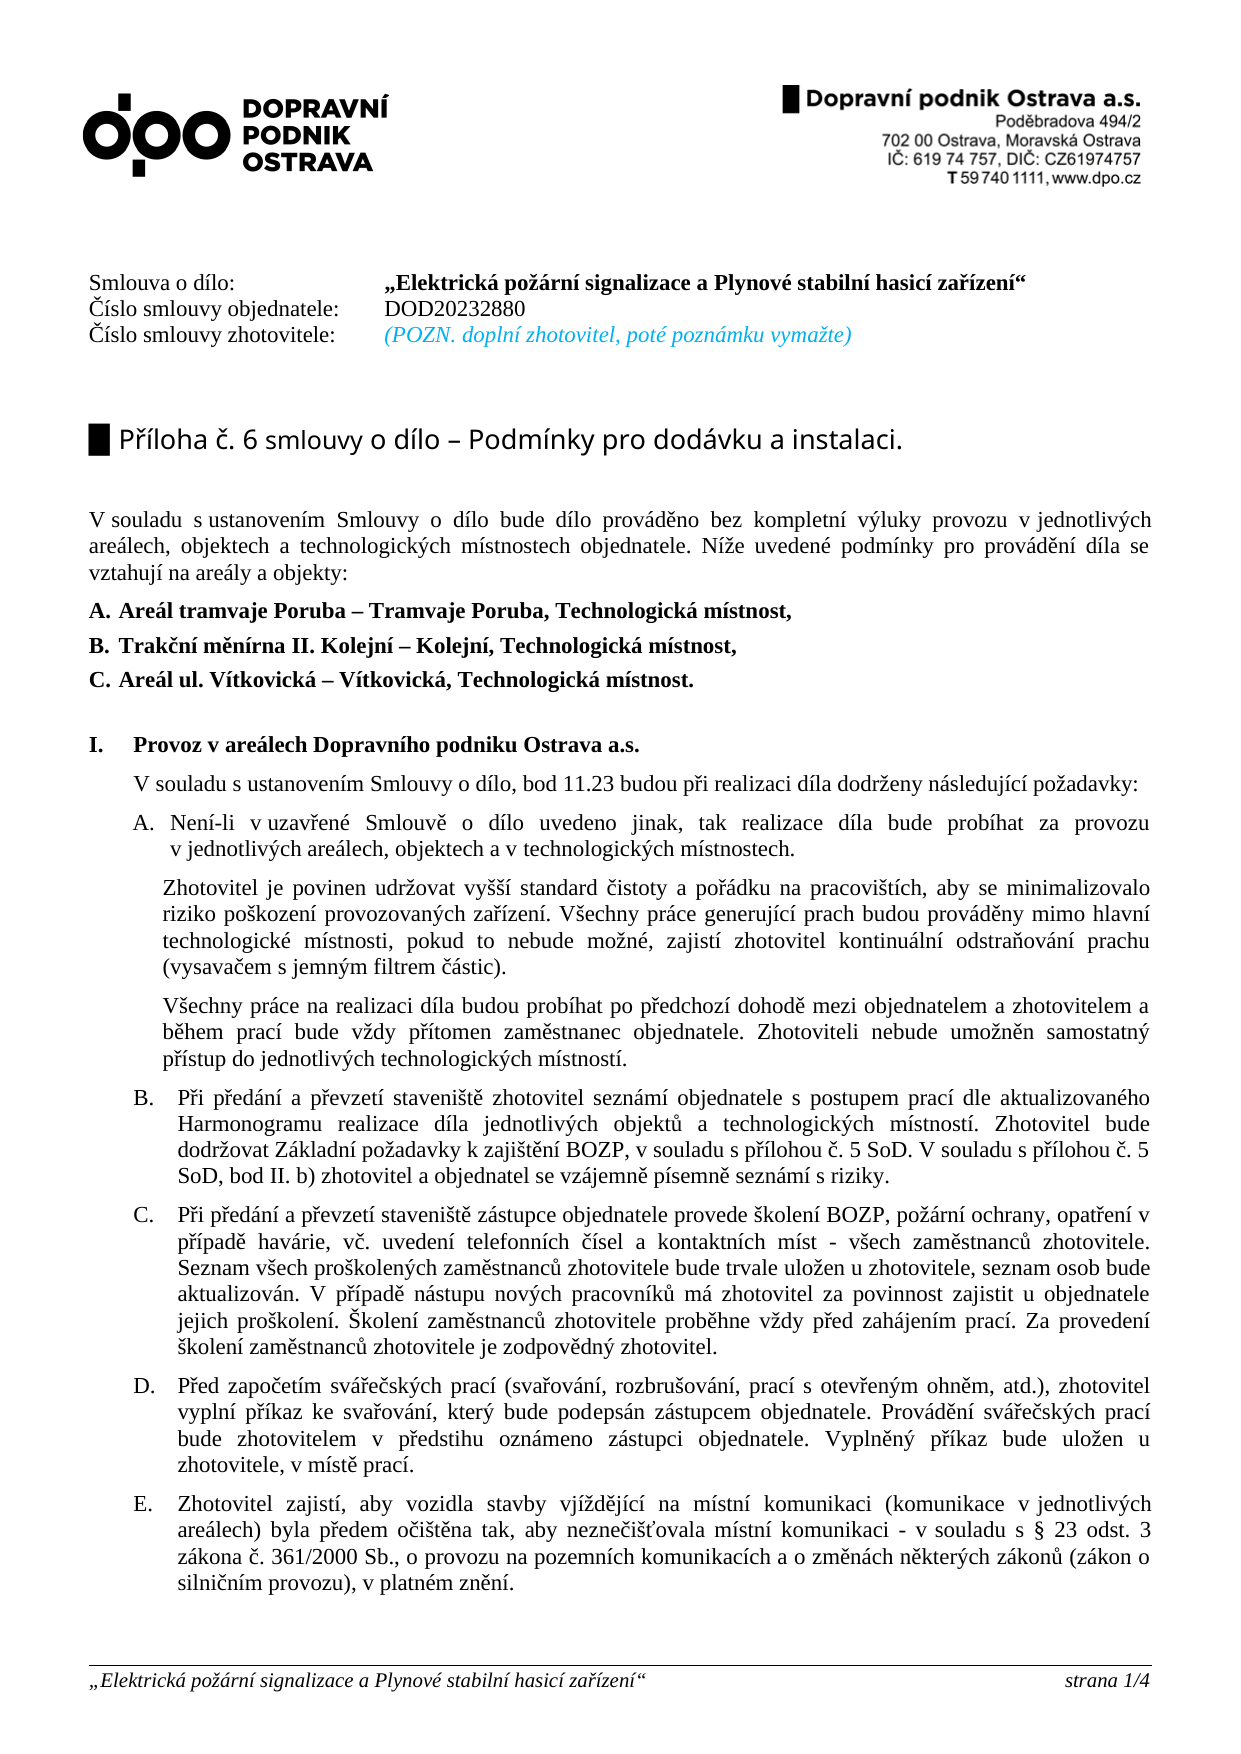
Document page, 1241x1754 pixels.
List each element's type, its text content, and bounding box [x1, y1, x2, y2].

list Areál ul. Vítkovická – Vítkovická, Technologická místnost. [89, 666, 1152, 692]
text Číslo smlouvy objednatele: DOD20232880 [89, 295, 1152, 322]
text V souladu s ustanovením Smlouvy o dílo, bod 11.23 budou při realizaci díla dodrženy následující požadavky: [133, 770, 1152, 796]
list Není-li v uzavřené Smlouvě o dílo uvedeno jinak, tak realizace díla bude probíhat za provozu v jednotlivých areálech, objektech a v technologických místnostech. [132, 809, 1152, 862]
list Při předání a převzetí staveniště zástupce objednatele provede školení BOZP, požární ochrany, opatření v případě havárie, vč. uvedení telefonních čísel a kontaktních míst - všech zaměstnanců zhotovitele. Seznam všech proškolených zaměstnanců zhotovitele bude trvale uložen u zhotovitele, seznam osob bude aktualizován. V případě nástupu nových pracovníků má zhotovitel za povinnost zajistit u objednatele jejich proškolení. Školení zaměstnanců zhotovitele proběhne vždy před zahájením prací. Za provedení školení zaměstnanců zhotovitele je zodpovědný zhotovitel. [133, 1201, 1152, 1359]
picture [782, 85, 1141, 187]
list Při předání a převzetí staveniště zhotovitel seznámí objednatele s postupem prací dle aktualizovaného Harmonogramu realizace díla jednotlivých objektů a technologických místností. Zhotovitel bude dodržovat Základní požadavky k zajištění BOZP, v souladu s přílohou č. 5 SoD. V souladu s přílohou č. 5 SoD, bod II. b) zhotovitel a objednatel se vzájemně písemně seznámí s riziky. [133, 1083, 1152, 1189]
text Zhotovitel je povinen udržovat vyšší standard čistoty a pořádku na pracovištích, aby se minimalizovalo riziko poškození provozovaných zařízení. Všechny práce generující prach budou prováděny mimo hlavní technologické místnosti, pokud to nebude možné, zajistí zhotovitel kontinuální odstraňování prachu (vysavačem s jemným filtrem částic). [162, 874, 1152, 979]
text V souladu s ustanovením Smlouvy o dílo bude dílo prováděno bez kompletní výluky provozu v jednotlivých areálech, objektech a technologických místnostech objednatele. Níže uvedené podmínky pro provádění díla se vztahují na areály a objekty: [89, 506, 1152, 585]
list Trakční měnírna II. Kolejní – Kolejní, Technologická místnost, [89, 632, 1152, 658]
list Zhotovitel zajistí, aby vozidla stavby vjíždějící na místní komunikaci (komunikace v jednotlivých areálech) byla předem očištěna tak, aby neznečišťovala místní komunikaci - v souladu s § 23 odst. 3 zákona č. 361/2000 Sb., o provozu na pozemních komunikacích a o změnách některých zákonů (zákon o silničním provozu), v platném znění. [133, 1490, 1152, 1595]
text Číslo smlouvy zhotovitele: (POZN. doplní zhotovitel, poté poznámku vymažte) [89, 322, 1152, 348]
list Před započetím svářečských prací (svařování, rozbrušování, prací s otevřeným ohněm, atd.), zhotovitel vyplní příkaz ke svařování, který bude podepsán zástupcem objednatele. Provádění svářečských prací bude zhotovitelem v předstihu oznámeno zástupci objednatele. Vyplněný příkaz bude uložen u zhotovitele, v místě prací. [133, 1372, 1152, 1477]
picture [82, 93, 389, 177]
subtitle Příloha č. 6 smlouvy o dílo – Podmínky pro dodávku a instalaci. [89, 423, 1152, 456]
list Areál tramvaje Poruba – Tramvaje Poruba, Technologická místnost, [89, 598, 1152, 624]
list Provoz v areálech Dopravního podniku Ostrava a.s. [89, 731, 1152, 757]
text Všechny práce na realizaci díla budou probíhat po předchozí dohodě mezi objednatelem a zhotovitelem a během prací bude vždy přítomen zaměstnanec objednatele. Zhotoviteli nebude umožněn samostatný přístup do jednotlivých technologických místností. [162, 992, 1152, 1071]
text Smlouva o dílo: „Elektrická požární signalizace a Plynové stabilní hasicí zařízení“ [89, 269, 1152, 295]
